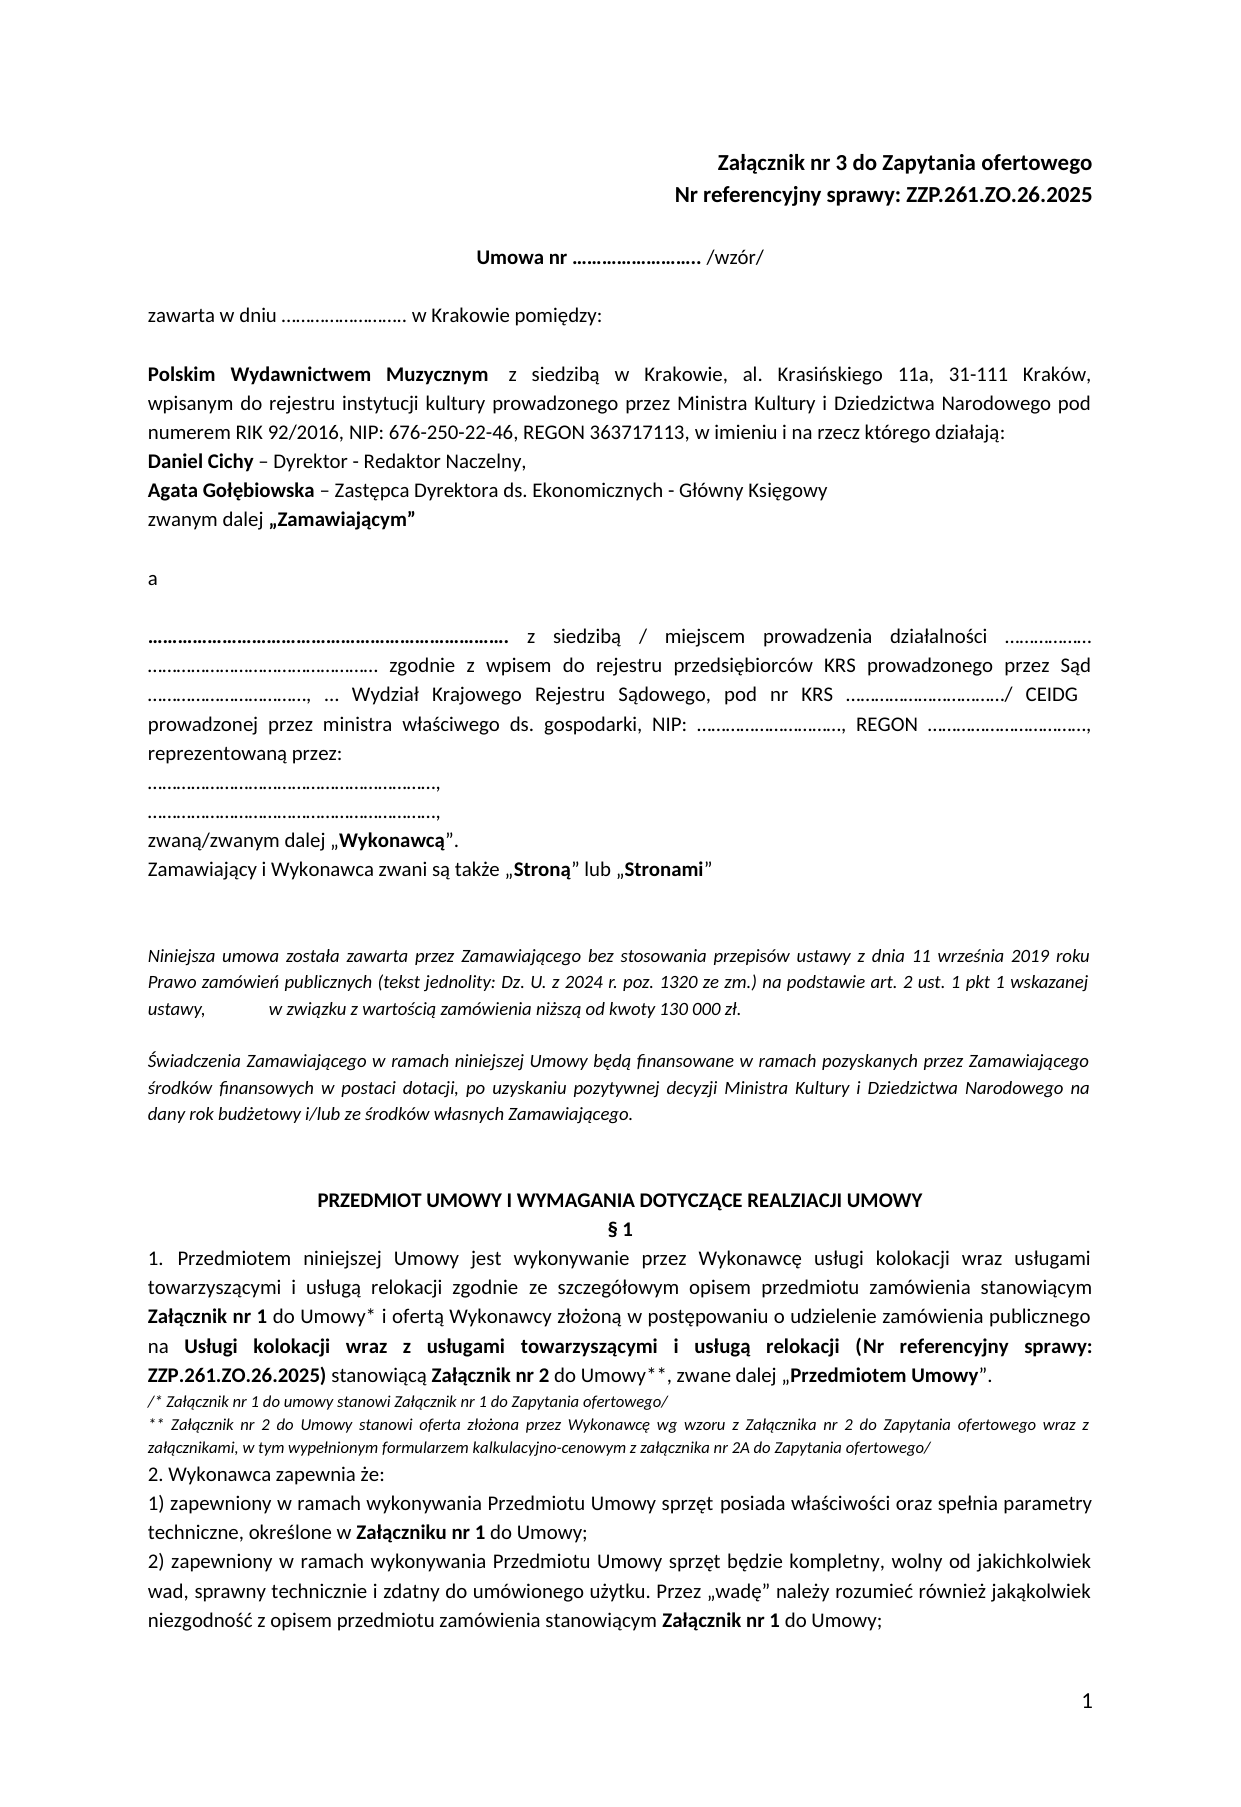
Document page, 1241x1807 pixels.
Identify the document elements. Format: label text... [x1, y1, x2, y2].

text ………………………………………………………………. z siedzibą / miejscem prowadzenia działalności ……………… ………………………………………… zgodnie z wpisem do rejestru przedsiębiorców KRS prowadzonego przez Sąd ……………………………, … Wydział Krajowego Rejestru Sądowego, pod nr KRS ……………………………/ CEIDG prowadzonej przez ministra właściwego ds. gospodarki, NIP: …………………………, REGON ……………………………, reprezentowaną przez: [148, 623, 1093, 765]
text 2) zapewniony w ramach wykonywania Przedmiotu Umowy sprzęt będzie kompletny, wolny od jakichkolwiek wad, sprawny technicznie i zdatny do umówionego użytku. Przez „wadę” należy rozumieć również jakąkolwiek niezgodność z opisem przedmiotu zamówienia stanowiącym Załącznik nr 1 do Umowy; [148, 1549, 1093, 1632]
text zwanym dalej „Zamawiającym” [148, 507, 1093, 532]
text Polskim Wydawnictwem Muzycznym z siedzibą w Krakowie, al. Krasińskiego 11a, 31-111 Kraków, wpisanym do rejestru instytucji kultury prowadzonego przez Ministra Kultury i Dziedzictwa Narodowego pod numerem RIK 92/2016, NIP: 676-250-22-46, REGON 363717113, w imieniu i na rzecz którego działają: [148, 361, 1093, 444]
subtitle § 1 [148, 1216, 1093, 1242]
text 2. Wykonawca zapewnia że: [148, 1461, 1093, 1487]
list Przedmiotem niniejszej Umowy jest wykonywanie przez Wykonawcę usługi kolokacji wraz usługami towarzyszącymi i usługą relokacji zgodnie ze szczegółowym opisem przedmiotu zamówienia stanowiącym Załącznik nr 1 do Umowy* i ofertą Wykonawcy złożoną w postępowaniu o udzielenie zamówienia publicznego na Usługi kolokacji wraz z usługami towarzyszącymi i usługą relokacji (Nr referencyjny sprawy: ZZP.261.ZO.26.2025) stanowiącą Załącznik nr 2 do Umowy**, zwane dalej „Przedmiotem Umowy”. [148, 1245, 1093, 1387]
subtitle PRZEDMIOT UMOWY I WYMAGANIA DOTYCZĄCE REALZIACJI UMOWY [148, 1187, 1093, 1212]
text a [148, 565, 1093, 590]
text 1) zapewniony w ramach wykonywania Przedmiotu Umowy sprzęt posiada właściwości oraz spełnia parametry techniczne, określone w Załączniku nr 1 do Umowy; [148, 1490, 1093, 1545]
text ……………………………………………………, [148, 769, 1093, 794]
text Nr referencyjny sprawy: ZZP.261.ZO.26.2025 [148, 180, 1093, 208]
text Załącznik nr 3 do Zapytania ofertowego [148, 148, 1093, 176]
text ……………………………………………………, [148, 798, 1093, 824]
text zwaną/zwanym dalej „Wykonawcą”. [148, 827, 1093, 853]
text /* Załącznik nr 1 do umowy stanowi Załącznik nr 1 do Zapytania ofertowego/ [148, 1391, 1093, 1411]
text Niniejsza umowa została zawarta przez Zamawiającego bez stosowania przepisów ustawy z dnia 11 września 2019 roku Prawo zamówień publicznych (tekst jednolity: Dz. U. z 2024 r. poz. 1320 ze zm.) na podstawie art. 2 ust. 1 pkt 1 wskazanej ustawy, w związku z wartością zamówienia niższą od kwoty 130 000 zł. [148, 944, 1093, 1020]
text ** Załącznik nr 2 do Umowy stanowi oferta złożona przez Wykonawcę wg wzoru z Załącznika nr 2 do Zapytania ofertowego wraz z załącznikami, w tym wypełnionym formularzem kalkulacyjno-cenowym z załącznika nr 2A do Zapytania ofertowego/ [148, 1414, 1093, 1458]
text Daniel Cichy – Dyrektor - Redaktor Naczelny, [148, 448, 1093, 474]
text Świadczenia Zamawiającego w ramach niniejszej Umowy będą finansowane w ramach pozyskanych przez Zamawiającego środków finansowych w postaci dotacji, po uzyskaniu pozytywnej decyzji Ministra Kultury i Dziedzictwa Narodowego na dany rok budżetowy i/lub ze środków własnych Zamawiającego. [148, 1049, 1093, 1125]
text Agata Gołębiowska – Zastępca Dyrektora ds. Ekonomicznych - Główny Księgowy [148, 477, 1093, 503]
text Zamawiający i Wykonawca zwani są także „Stroną” lub „Stronami” [148, 857, 1093, 882]
text Umowa nr …………………….. /wzór/ [148, 244, 1093, 269]
text zawarta w dniu …………………….. w Krakowie pomiędzy: [148, 302, 1093, 328]
